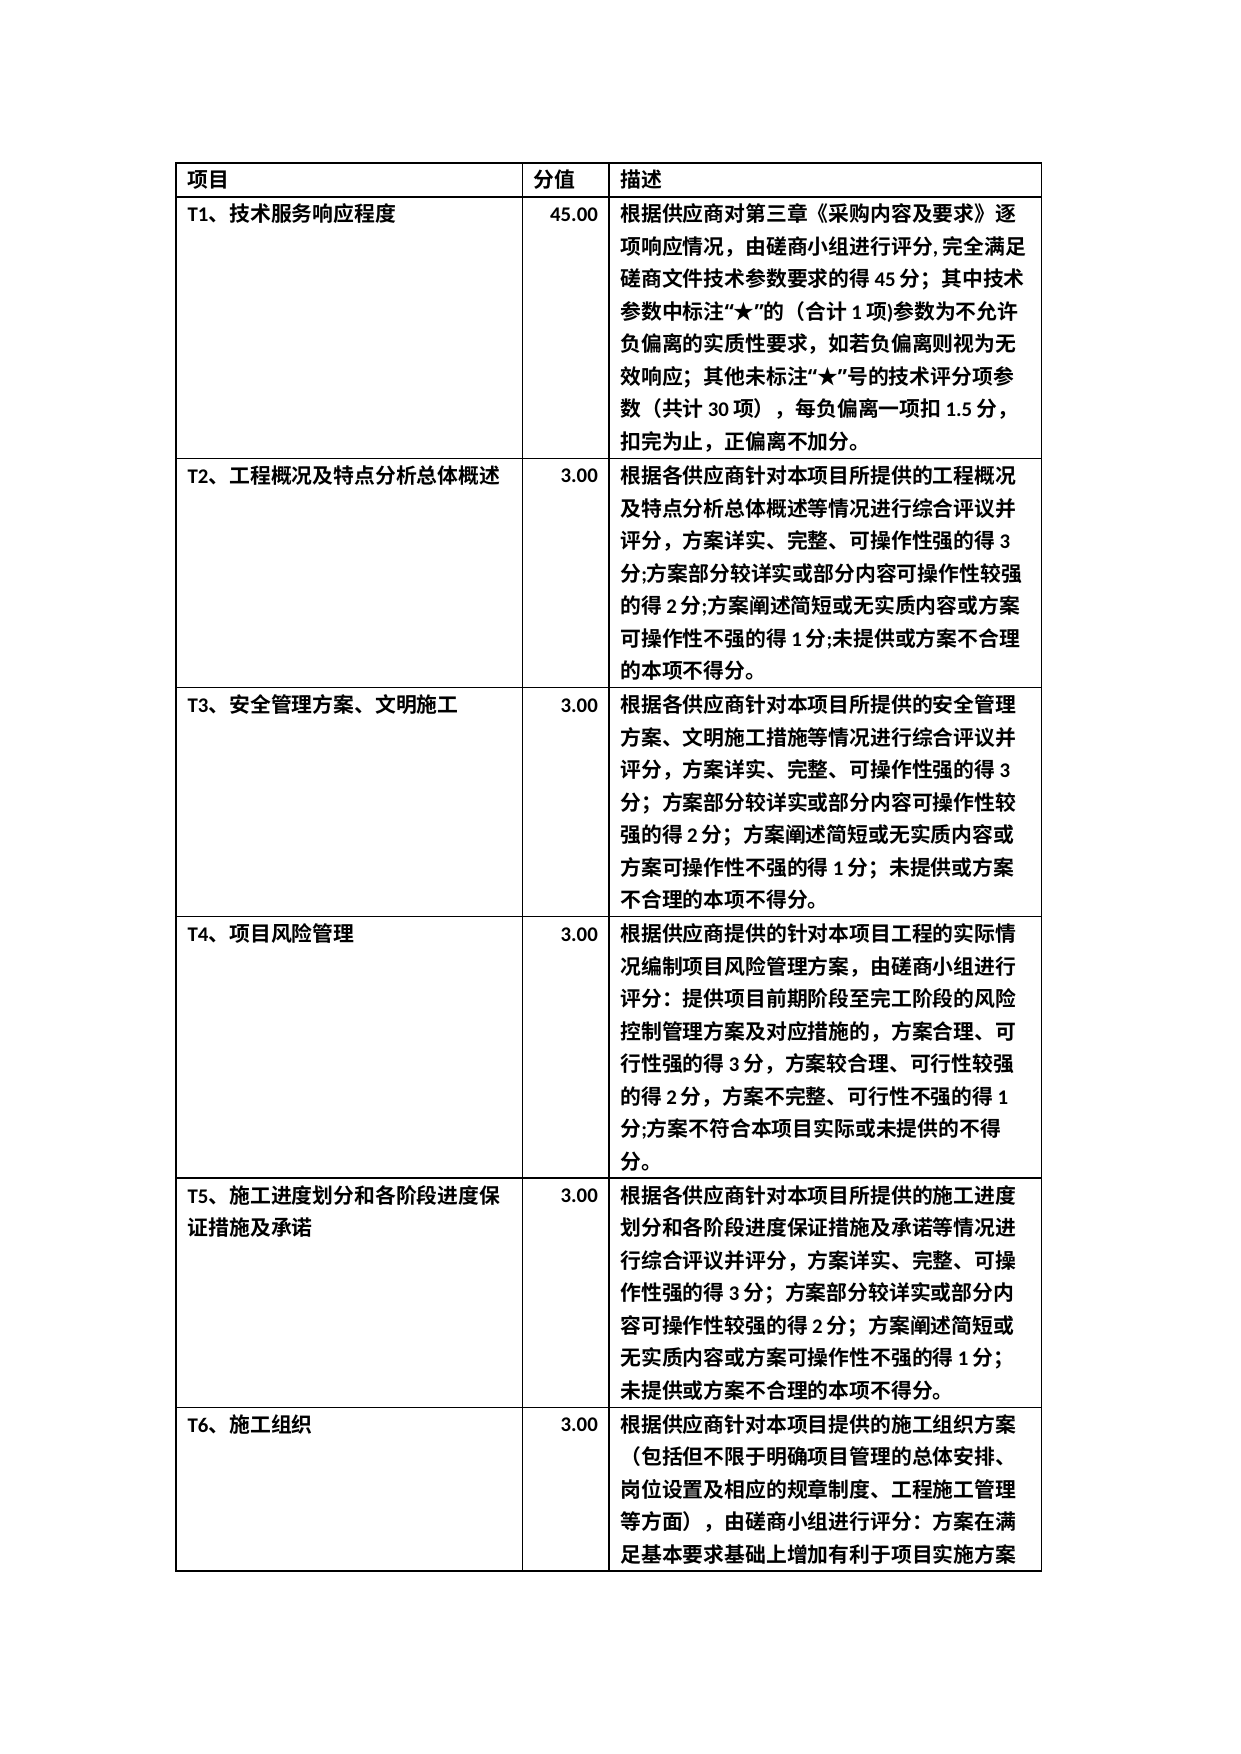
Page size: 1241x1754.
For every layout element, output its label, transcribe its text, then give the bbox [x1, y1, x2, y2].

table_header 描述 [610, 164, 1041, 196]
table_cell T4、项目风险管理 [177, 917, 522, 1177]
table_cell 3.00 [523, 688, 608, 916]
table_cell 3.00 [523, 1408, 608, 1570]
table_cell T6、施工组织 [177, 1408, 522, 1570]
table_cell 3.00 [523, 917, 608, 1177]
table_cell 根据供应商对第三章《采购内容及要求》逐项响应情况，由磋商小组进行评分, 完全满足磋商文件技术参数要求的得45分；其中技术参数中标注“★”的（合计1项)参数为不允许负偏离的实质性要求，如若负偏离则视为无效响应；其他未标注“★”号的技术评分项参数（共计30项），每负偏离一项扣1.5分，扣完为止，正偏离不加分。 [610, 198, 1041, 458]
table_cell T3、安全管理方案、文明施工 [177, 688, 522, 916]
table_cell 根据各供应商针对本项目所提供的工程概况及特点分析总体概述等情况进行综合评议并评分，方案详实、完整、可操作性强的得3分;方案部分较详实或部分内容可操作性较强的得2分;方案阐述简短或无实质内容或方案可操作性不强的得1分;未提供或方案不合理的本项不得分。 [610, 459, 1041, 687]
table_cell 根据供应商提供的针对本项目工程的实际情况编制项目风险管理方案，由磋商小组进行评分：提供项目前期阶段至完工阶段的风险控制管理方案及对应措施的，方案合理、可行性强的得3分，方案较合理、可行性较强的得2分，方案不完整、可行性不强的得1分;方案不符合本项目实际或未提供的不得分。 [610, 917, 1041, 1177]
table_cell 根据各供应商针对本项目所提供的安全管理方案、文明施工措施等情况进行综合评议并评分，方案详实、完整、可操作性强的得3分；方案部分较详实或部分内容可操作性较强的得2分；方案阐述简短或无实质内容或方案可操作性不强的得1分；未提供或方案不合理的本项不得分。 [610, 688, 1041, 916]
table_cell T2、工程概况及特点分析总体概述 [177, 459, 522, 687]
table_cell 3.00 [523, 1179, 608, 1406]
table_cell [610, 1408, 1041, 1570]
table_cell 45.00 [523, 198, 608, 458]
table_cell 根据各供应商针对本项目所提供的施工进度划分和各阶段进度保证措施及承诺等情况进行综合评议并评分，方案详实、完整、可操作性强的得3分；方案部分较详实或部分内容可操作性较强的得2分；方案阐述简短或无实质内容或方案可操作性不强的得1分；未提供或方案不合理的本项不得分。 [610, 1179, 1041, 1406]
table_cell T1、技术服务响应程度 [177, 198, 522, 458]
table_header 项目 [177, 164, 522, 196]
table_header 分值 [523, 164, 608, 196]
table_cell T5、施工进度划分和各阶段进度保证措施及承诺 [177, 1179, 522, 1406]
table_cell 3.00 [523, 459, 608, 687]
